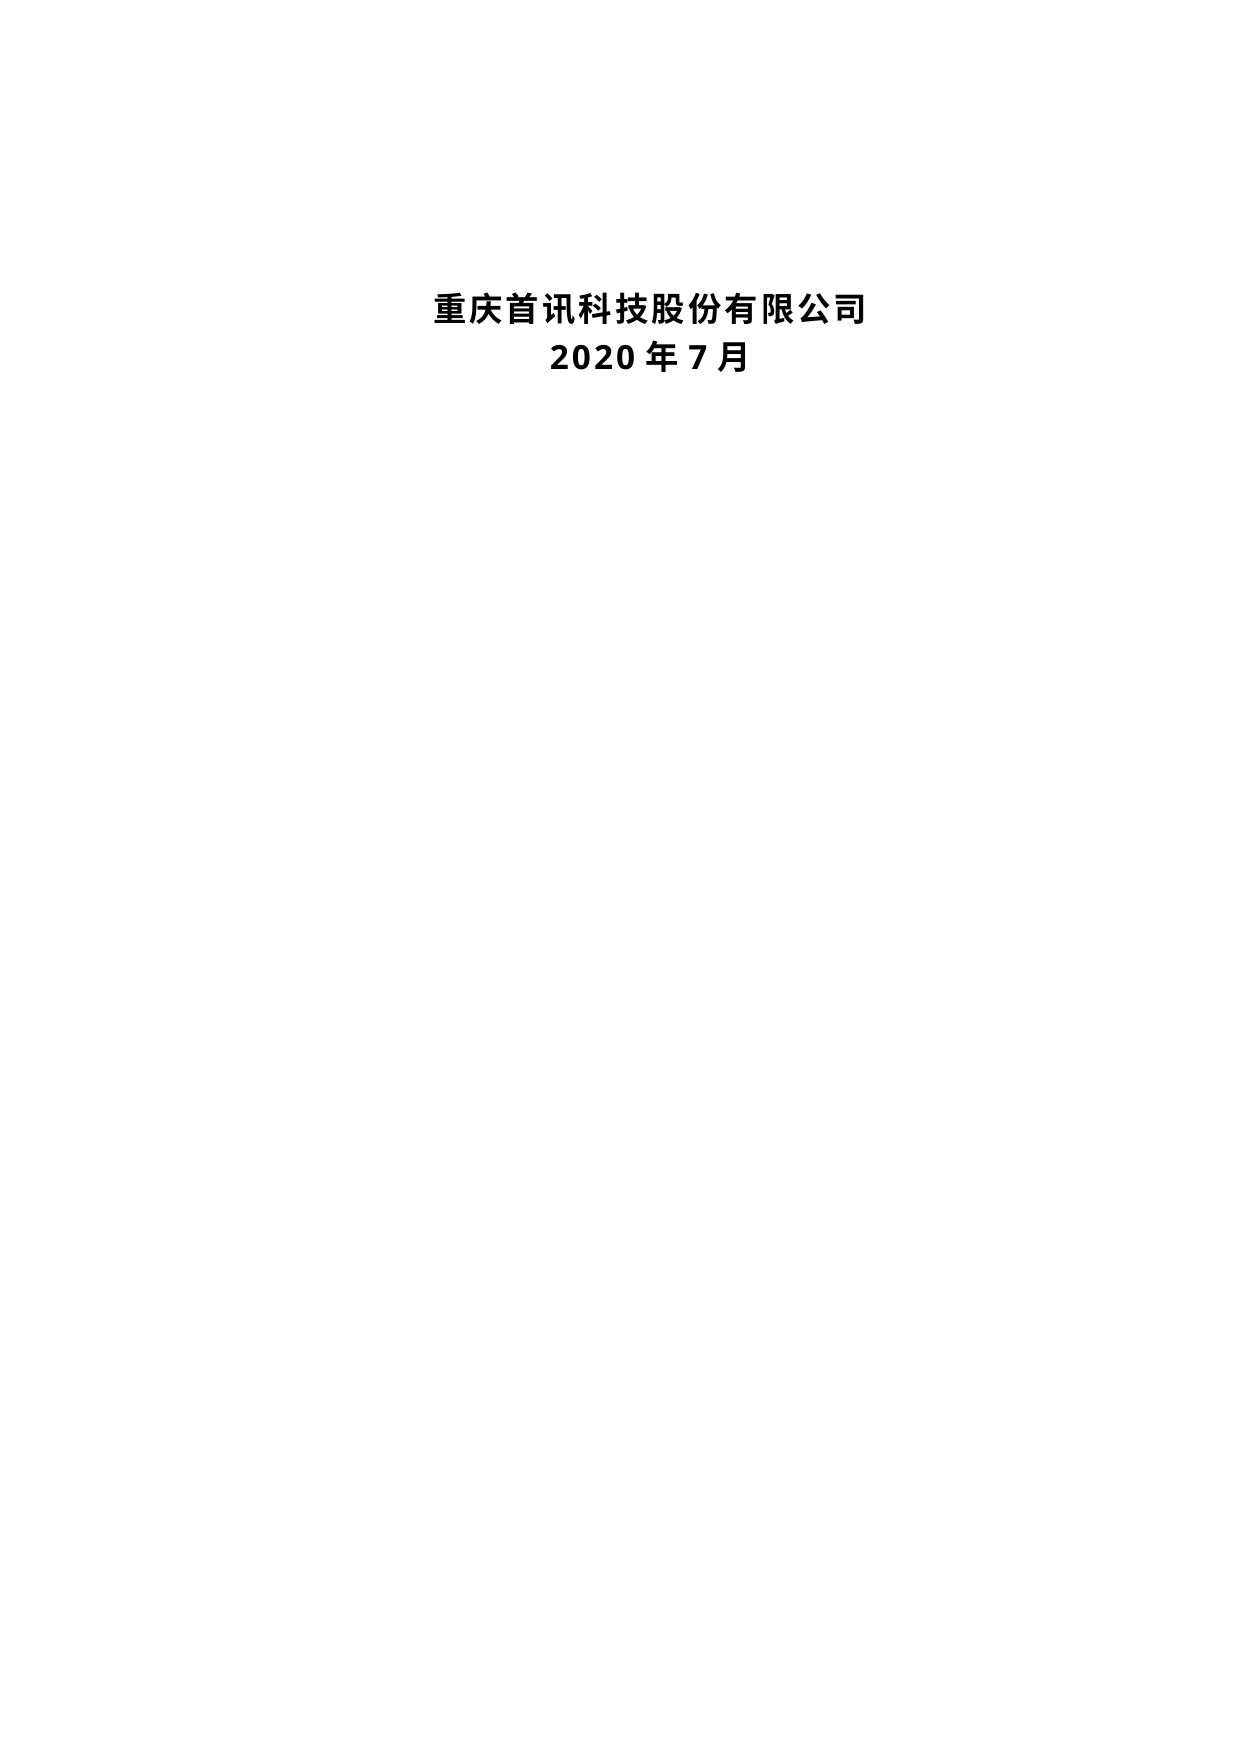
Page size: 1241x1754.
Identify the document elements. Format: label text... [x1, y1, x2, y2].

text 2020年7月 [187, 331, 1053, 379]
text 重庆首讯科技股份有限公司 [187, 283, 1053, 331]
